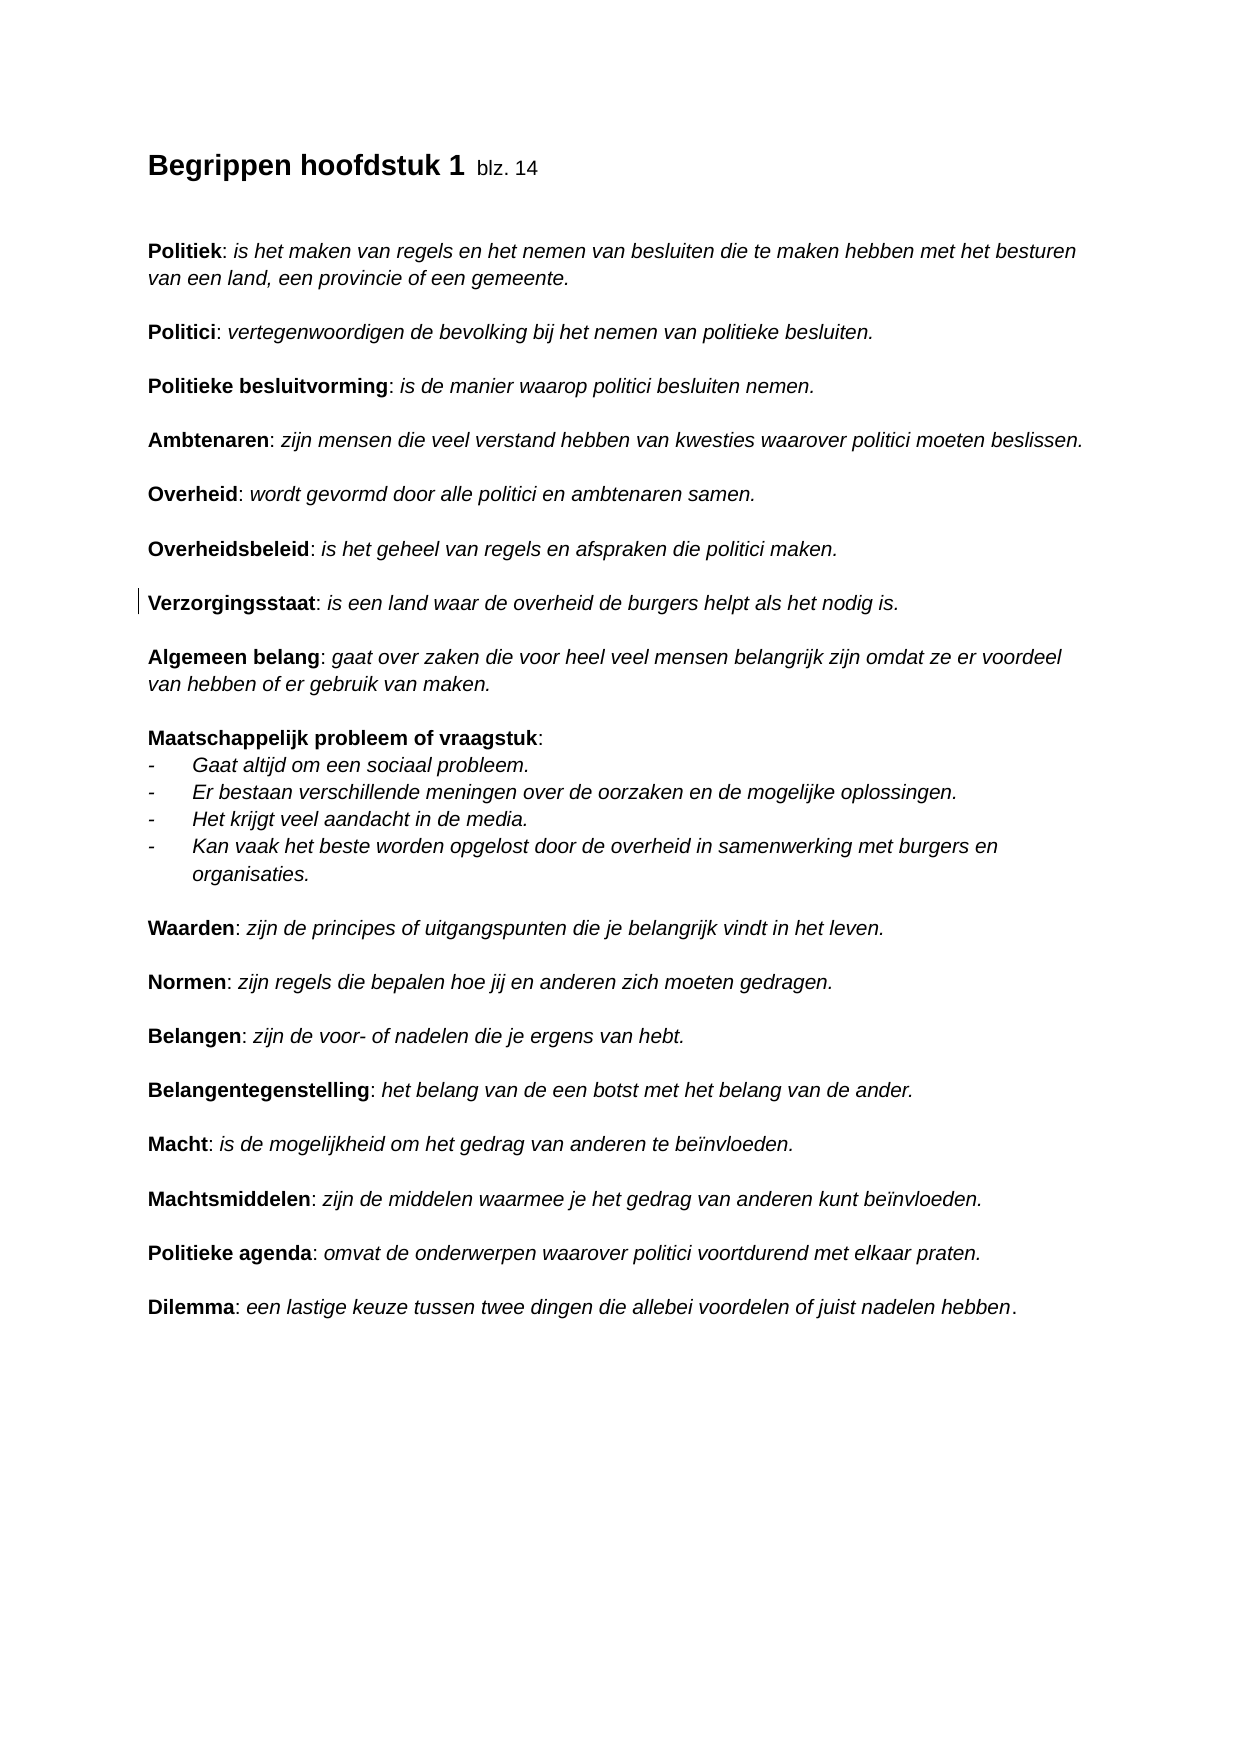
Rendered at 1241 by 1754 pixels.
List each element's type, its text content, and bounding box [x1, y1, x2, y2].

text - Er bestaan verschillende meningen over de oorzaken en de mogelijke oplossingen. [148, 777, 1093, 804]
text Algemeen belang: gaat over zaken die voor heel veel mensen belangrijk zijn omdat ze er voordeel van hebben of er gebruik van maken. [148, 642, 1093, 696]
text - Het krijgt veel aandacht in de media. [148, 804, 1093, 831]
text Belangentegenstelling: het belang van de een botst met het belang van de ander. [148, 1075, 1093, 1102]
text Verzorgingsstaat: is een land waar de overheid de burgers helpt als het nodig is. [148, 587, 1093, 614]
text Politici: vertegenwoordigen de bevolking bij het nemen van politieke besluiten. [148, 317, 1093, 344]
text Ambtenaren: zijn mensen die veel verstand hebben van kwesties waarover politici moeten beslissen. [148, 425, 1093, 452]
text Normen: zijn regels die bepalen hoe jij en anderen zich moeten gedragen. [148, 967, 1093, 994]
text Maatschappelijk probleem of vraagstuk: [148, 723, 1093, 750]
text Overheidsbeleid: is het geheel van regels en afspraken die politici maken. [148, 533, 1093, 560]
text Machtsmiddelen: zijn de middelen waarmee je het gedrag van anderen kunt beïnvloeden. [148, 1183, 1093, 1210]
text Macht: is de mogelijkheid om het gedrag van anderen te beïnvloeden. [148, 1129, 1093, 1156]
text Belangen: zijn de voor- of nadelen die je ergens van hebt. [148, 1021, 1093, 1048]
text Overheid: wordt gevormd door alle politici en ambtenaren samen. [148, 479, 1093, 506]
text - Kan vaak het beste worden opgelost door de overheid in samenwerking met burgers en organisaties. [148, 831, 1093, 885]
text Waarden: zijn de principes of uitgangspunten die je belangrijk vindt in het leven. [148, 912, 1093, 939]
text Politieke besluitvorming: is de manier waarop politici besluiten nemen. [148, 371, 1093, 398]
text Begrippen hoofdstuk 1 blz. 14 [148, 148, 1093, 181]
text Politieke agenda: omvat de onderwerpen waarover politici voortdurend met elkaar praten. [148, 1237, 1093, 1264]
text Politiek: is het maken van regels en het nemen van besluiten die te maken hebben met het besturen van een land, een provincie of een gemeente. [148, 235, 1093, 289]
text - Gaat altijd om een sociaal probleem. [148, 750, 1093, 777]
text Dilemma: een lastige keuze tussen twee dingen die allebei voordelen of juist nadelen hebben. [148, 1292, 1093, 1319]
